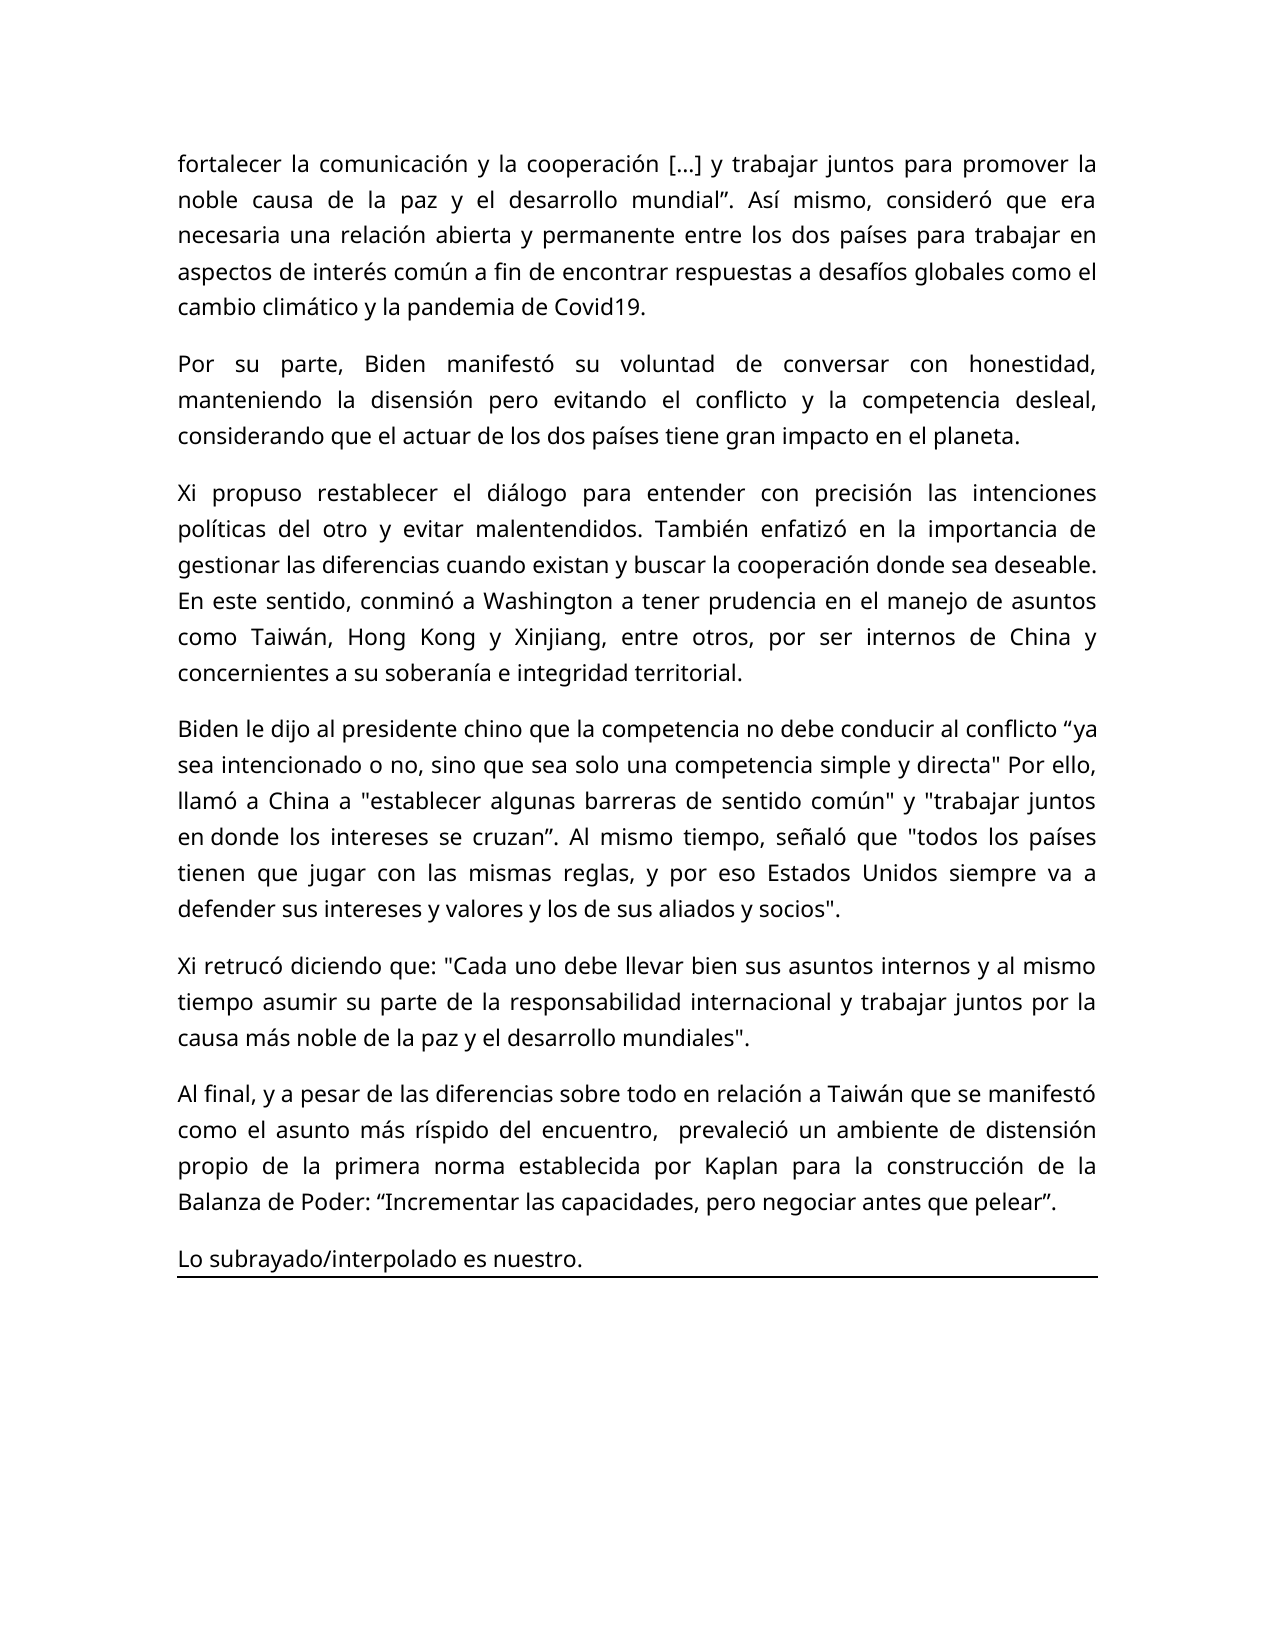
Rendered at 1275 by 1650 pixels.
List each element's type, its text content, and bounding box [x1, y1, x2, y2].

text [177, 148, 1098, 323]
text Biden le dijo al presidente chino que la competencia no debe conducir al conflicto “ya sea intencionado o no, sino que sea solo una competencia simple y directa" Por ello, llamó a China a "establecer algunas barreras de sentido común" y "trabajar juntos en donde los intereses se cruzan”. Al mismo tiempo, señaló que "todos los países tienen que jugar con las mismas reglas, y por eso Estados Unidos siempre va a defender sus intereses y valores y los de sus aliados y socios". [177, 713, 1098, 924]
text Xi propuso restablecer el diálogo para entender con precisión las intenciones políticas del otro y evitar malentendidos. También enfatizó en la importancia de gestionar las diferencias cuando existan y buscar la cooperación donde sea deseable. En este sentido, conminó a Washington a tener prudencia en el manejo de asuntos como Taiwán, Hong Kong y Xinjiang, entre otros, por ser internos de China y concernientes a su soberanía e integridad territorial. [177, 477, 1098, 688]
text Al final, y a pesar de las diferencias sobre todo en relación a Taiwán que se manifestó como el asunto más ríspido del encuentro, prevaleció un ambiente de distensión propio de la primera norma establecida por Kaplan para la construcción de la Balanza de Poder: “Incrementar las capacidades, pero negociar antes que pelear”. [177, 1078, 1098, 1217]
text Lo subrayado/interpolado es nuestro. [177, 1243, 1098, 1276]
text Por su parte, Biden manifestó su voluntad de conversar con honestidad, manteniendo la disensión pero evitando el conflicto y la competencia desleal, considerando que el actuar de los dos países tiene gran impacto en el planeta. [177, 348, 1098, 451]
text Xi retrucó diciendo que: "Cada uno debe llevar bien sus asuntos internos y al mismo tiempo asumir su parte de la responsabilidad internacional y trabajar juntos por la causa más noble de la paz y el desarrollo mundiales". [177, 950, 1098, 1053]
